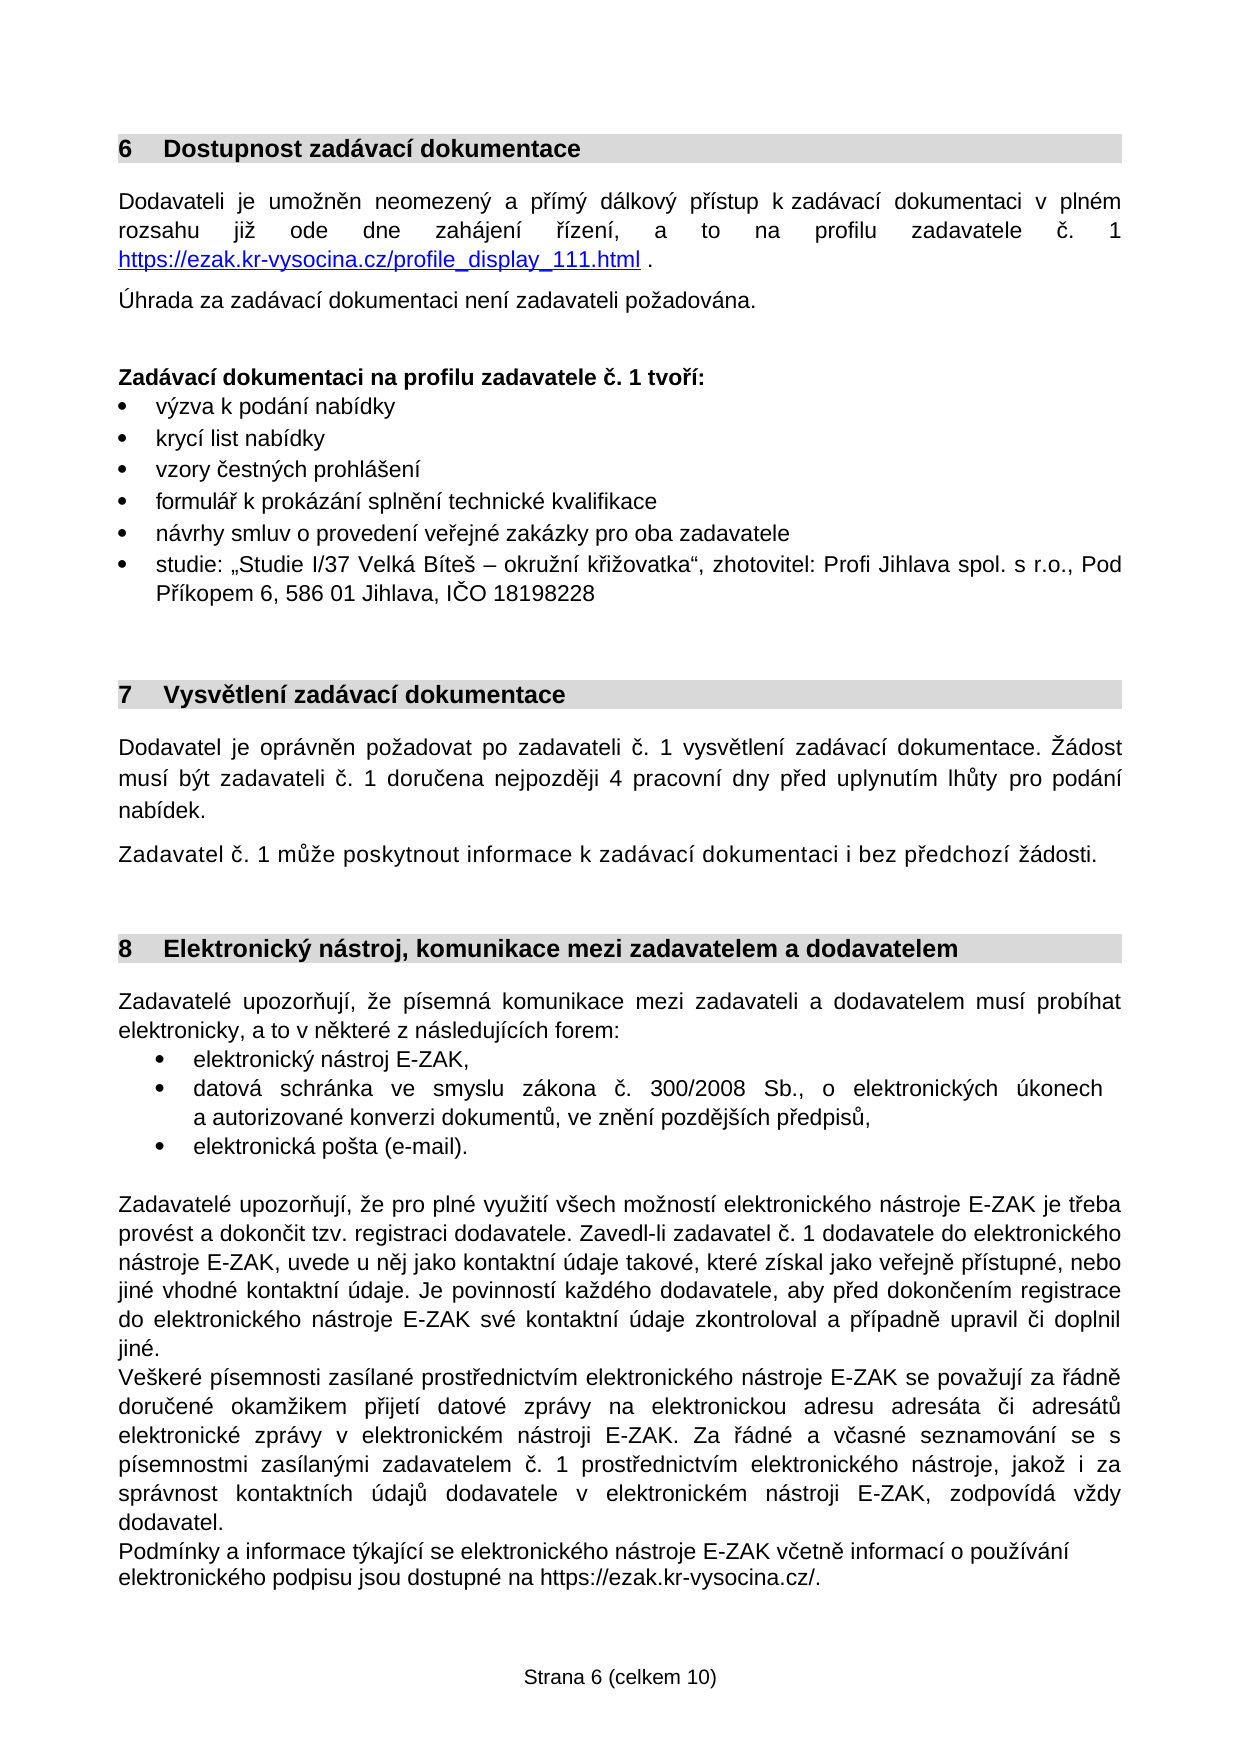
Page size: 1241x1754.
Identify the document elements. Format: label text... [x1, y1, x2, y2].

list návrhy smluv o provedení veřejné zakázky pro oba zadavatele [118, 519, 1122, 546]
text Podmínky a informace týkající se elektronického nástroje E-ZAK včetně informací o používání elektronického podpisu jsou dostupné na https://ezak.kr-vysocina.cz/. [118, 1538, 1122, 1591]
text Zadavatelé upozorňují, že písemná komunikace mezi zadavateli a dodavatelem musí probíhat elektronicky, a to v některé z následujících forem: [118, 988, 1122, 1043]
subtitle Vysvětlení zadávací dokumentace [118, 680, 1122, 709]
text Veškeré písemnosti zasílané prostřednictvím elektronického nástroje E-ZAK se považují za řádně doručené okamžikem přijetí datové zprávy na elektronickou adresu adresáta či adresátů elektronické zprávy v elektronickém nástroji E-ZAK. Za řádné a včasné seznamování se s písemnostmi zasílanými zadavatelem č. 1 prostřednictvím elektronického nástroje, jakož i za správnost kontaktních údajů dodavatele v elektronickém nástroji E-ZAK, zodpovídá vždy dodavatel. [118, 1364, 1122, 1535]
list elektronická pošta (e-mail). [156, 1133, 1122, 1159]
list vzory čestných prohlášení [118, 456, 1122, 483]
list krycí list nabídky [118, 425, 1122, 451]
text Zadavatel č. 1 může poskytnout informace k zadávací dokumentaci i bez předchozí žádosti. [118, 841, 1122, 867]
list výzva k podání nabídky [118, 393, 1122, 419]
subtitle Elektronický nástroj, komunikace mezi zadavatelem a dodavatelem [118, 934, 1122, 963]
list formulář k prokázání splnění technické kvalifikace [118, 488, 1122, 514]
subtitle Dostupnost zadávací dokumentace [118, 134, 1122, 163]
text Zadávací dokumentaci na profilu zadavatele č. 1 tvoří: [118, 364, 1122, 391]
text Dodavatel je oprávněn požadovat po zadavateli č. 1 vysvětlení zadávací dokumentace. Žádost musí být zadavateli č. 1 doručena nejpozději 4 pracovní dny před uplynutím lhůty pro podání nabídek. [118, 734, 1122, 823]
text Dodavateli je umožněn neomezený a přímý dálkový přístup k zadávací dokumentaci v plném rozsahu již ode dne zahájení řízení, a to na profilu zadavatele č. 1 https://ezak.kr-vysocina.cz/profile_display_111.html . [118, 188, 1122, 272]
list studie: „Studie I/37 Velká Bíteš – okružní křižovatka“, zhotovitel: Profi Jihlava spol. s r.o., Pod Příkopem 6, 586 01 Jihlava, IČO 18198228 [118, 551, 1122, 606]
list datová schránka ve smyslu zákona č. 300/2008 Sb., o elektronických úkonech a autorizované konverzi dokumentů, ve znění pozdějších předpisů, [156, 1075, 1122, 1130]
list elektronický nástroj E-ZAK, [156, 1046, 1122, 1072]
text Zadavatelé upozorňují, že pro plné využití všech možností elektronického nástroje E-ZAK je třeba provést a dokončit tzv. registraci dodavatele. Zavedl-li zadavatel č. 1 dodavatele do elektronického nástroje E-ZAK, uvede u něj jako kontaktní údaje takové, které získal jako veřejně přístupné, nebo jiné vhodné kontaktní údaje. Je povinností každého dodavatele, aby před dokončením registrace do elektronického nástroje E-ZAK své kontaktní údaje zkontroloval a případně upravil či doplnil jiné. [118, 1191, 1122, 1362]
text Úhrada za zadávací dokumentaci není zadavateli požadována. [118, 287, 1122, 314]
